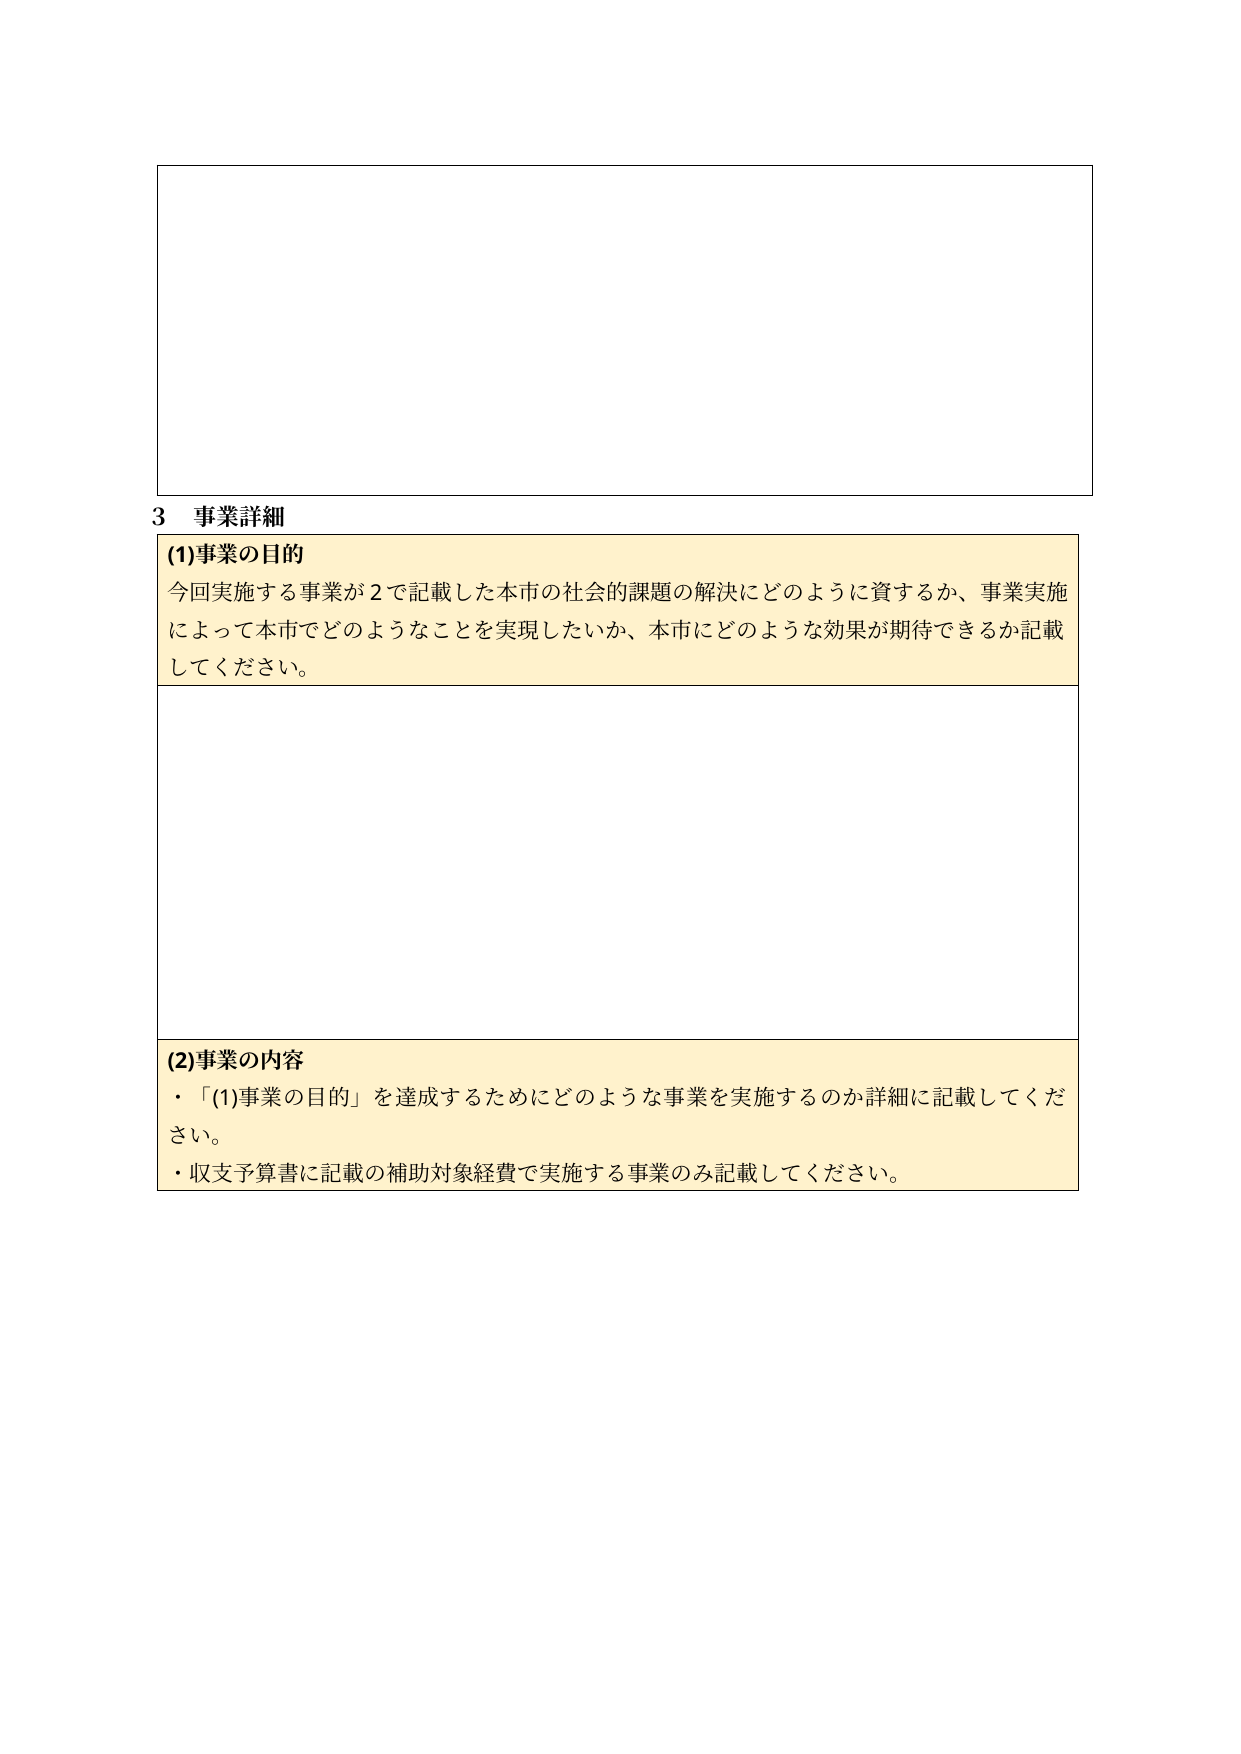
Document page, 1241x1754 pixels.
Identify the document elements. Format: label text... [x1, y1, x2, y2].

text ３ 事業詳細 [148, 496, 1092, 534]
table_header (1)事業の目的 今回実施する事業が2で記載した本市の社会的課題の解決にどのように資するか、事業実施によって本市でどのようなことを実現したいか、本市にどのような効果が期待できるか記載してください。 [158, 535, 1078, 685]
table_cell (2)事業の内容 ・「(1)事業の目的」を達成するためにどのような事業を実施するのか詳細に記載してください。 ・収支予算書に記載の補助対象経費で実施する事業のみ記載してください。 [158, 1040, 1078, 1190]
table_cell [158, 686, 1078, 1039]
table_cell [158, 166, 1092, 495]
